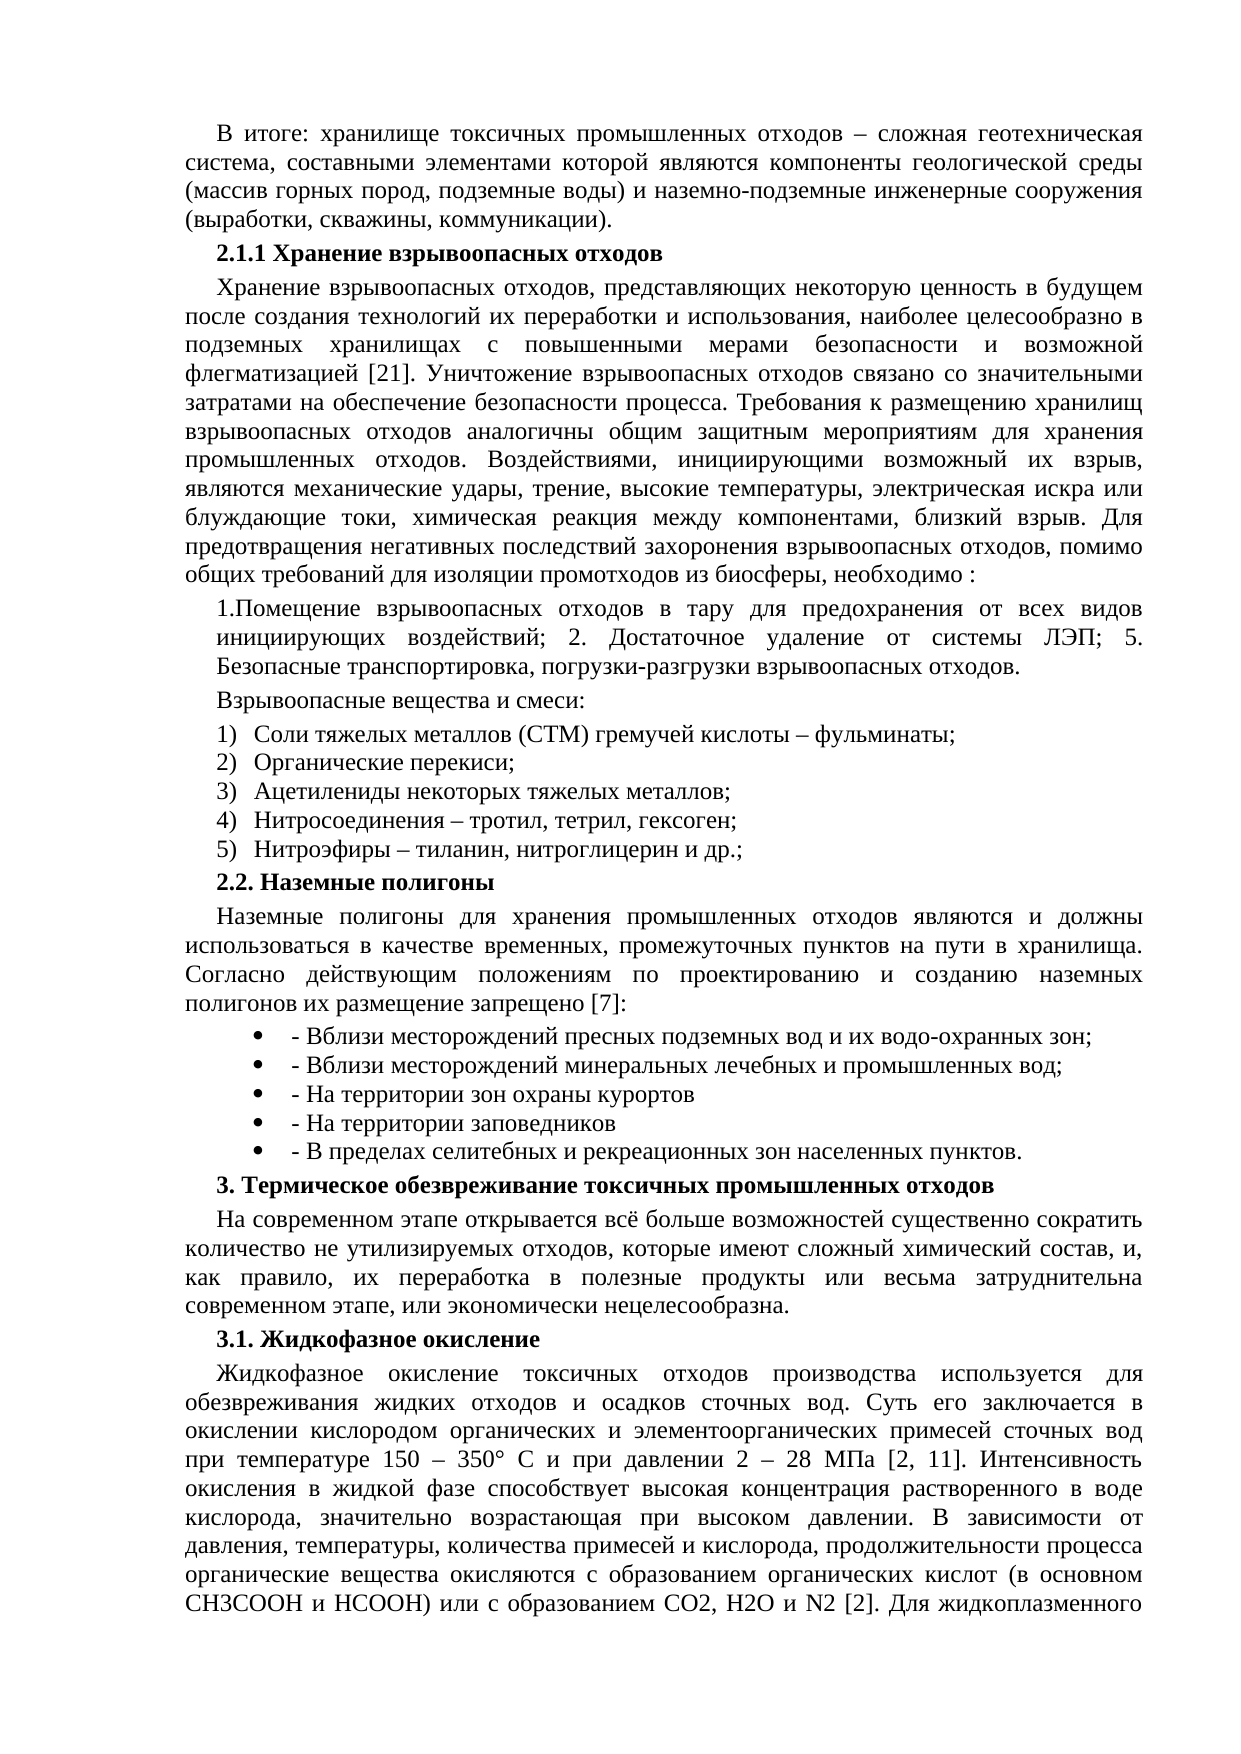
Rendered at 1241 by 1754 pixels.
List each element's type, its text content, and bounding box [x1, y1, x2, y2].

text 3.1. Жидкофазное окисление [185, 1365, 1144, 1394]
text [185, 1399, 1144, 1629]
list - В пределах селитебных и рекреационных зон населенных пунктов. [254, 1177, 1144, 1206]
list Нитроэфиры – тиланин, нитроглицерин и др.; [216, 854, 1144, 883]
text 2.1.1 Хранение взрывоопасных отходов [185, 238, 1144, 267]
text На современном этапе открывается всё больше возможностей существенно сократить количество не утилизируемых отходов, которые имеют сложный химический состав, и, как правило, их переработка в полезные продукты или весьма затруднительна современном этапе, или экономически нецелесообразна. [185, 1245, 1144, 1360]
list Нитросоединения – тротил, тетрил, гексоген; [216, 820, 1144, 849]
list - Вблизи месторождений пресных подземных вод и их водо-охранных зон; [254, 1042, 1144, 1071]
list Органические перекиси; [216, 752, 1144, 781]
text В итоге: хранилище токсичных промышленных отходов – сложная геотехническая система, составными элементами которой являются компоненты геологической среды (массив горных пород, подземные воды) и наземно-подземные инженерные сооружения (выработки, скважины, коммуникации). [185, 118, 1144, 233]
text 2.2. Наземные полигоны [185, 888, 1144, 917]
list - Вблизи месторождений минеральных лечебных и промышленных вод; [254, 1076, 1144, 1104]
list - На территории заповедников [254, 1143, 1144, 1172]
list Ацетилениды некоторых тяжелых металлов; [216, 786, 1144, 815]
text 1.Помещение взрывоопасных отходов в тару для предохранения от всех видов инициирующих воздействий; 2. Достаточное удаление от системы ЛЭП; 5. Безопасные транспортировка, погрузки-разгрузки взрывоопасных отходов. [216, 593, 1144, 680]
list - На территории зон охраны курортов [254, 1109, 1144, 1138]
text Взрывоопасные вещества и смеси: [185, 685, 1144, 713]
text 3. Термическое обезвреживание токсичных промышленных отходов [185, 1211, 1144, 1240]
text Хранение взрывоопасных отходов, представляющих некоторую ценность в будущем после создания технологий их переработки и использования, наиболее целесообразно в подземных хранилищах с повышенными мерами безопасности и возможной флегматизацией [21]. Уничтожение взрывоопасных отходов связано со значительными затратами на обеспечение безопасности процесса. Требования к размещению хранилищ взрывоопасных отходов аналогичны общим защитным мероприятиям для хранения промышленных отходов. Воздействиями, инициирующими возможный их взрыв, являются механические удары, трение, высокие температуры, электрическая искра или блуждающие токи, химическая реакция между компонентами, близкий взрыв. Для предотвращения негативных последствий захоронения взрывоопасных отходов, помимо общих требований для изоляции промотходов из биосферы, необходимо : [185, 272, 1144, 588]
list Соли тяжелых металлов (СТМ) гремучей кислоты – фульминаты; [216, 719, 1144, 747]
text Наземные полигоны для хранения промышленных отходов являются и должны использоваться в качестве временных, промежуточных пунктов на пути в хранилища. Согласно действующим положениям по проектированию и созданию наземных полигонов их размещение запрещено [7]: [185, 922, 1144, 1037]
